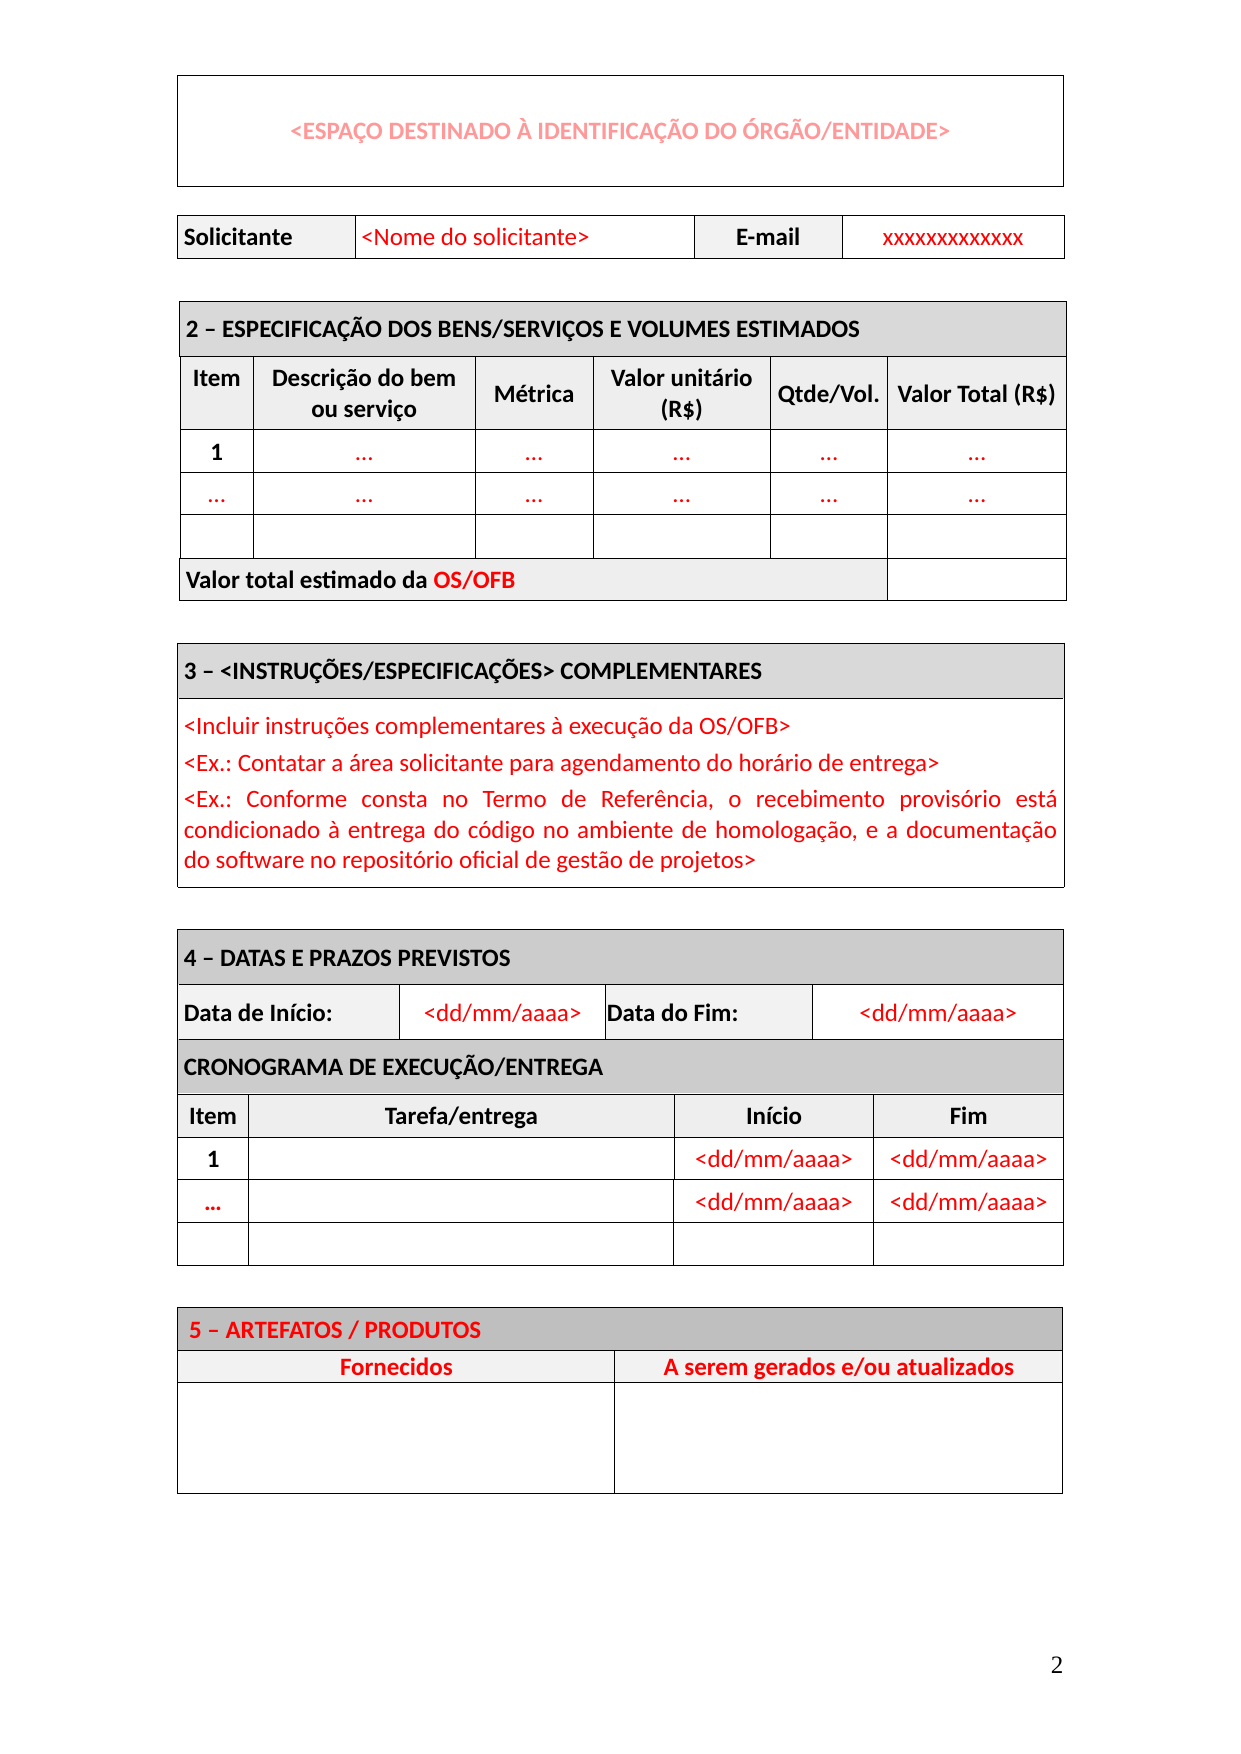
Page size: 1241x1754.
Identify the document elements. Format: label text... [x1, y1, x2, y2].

table_cell <dd/mm/aaaa> [874, 1138, 1063, 1179]
table_cell Valor Total (R$) [888, 357, 1066, 429]
table_cell … [771, 473, 887, 514]
table_cell … [476, 473, 593, 514]
table_cell [888, 515, 1066, 557]
table_cell Data de Início: [178, 985, 399, 1039]
table_cell [181, 515, 253, 557]
table_cell <dd/mm/aaaa> [400, 985, 605, 1039]
table_cell [674, 1223, 873, 1265]
table_cell [771, 515, 887, 557]
table_header 2 – ESPECIFICAÇÃO DOS BENS/SERVIÇOS E VOLUMES ESTIMADOS [180, 302, 1066, 356]
table_cell <Nome do solicitante> [356, 216, 694, 258]
table_cell [249, 1180, 673, 1222]
table_header 4 – DATAS E PRAZOS PREVISTOS [178, 930, 1063, 984]
table_header Início [675, 1095, 873, 1137]
table_cell Valor total estimado da OS/OFB [180, 559, 887, 600]
table_cell Data do Fim: [606, 985, 812, 1039]
table_cell [254, 515, 475, 557]
table_cell <dd/mm/aaaa> [874, 1180, 1063, 1222]
table_cell Descrição do bem ou serviço [254, 357, 475, 429]
table_cell [888, 559, 1066, 600]
table_cell [249, 1223, 673, 1265]
table_cell [249, 1138, 674, 1179]
table_cell Fornecidos [178, 1351, 614, 1382]
table_cell … [888, 430, 1066, 472]
table_header 3 – <INSTRUÇÕES/ESPECIFICAÇÕES> COMPLEMENTARES [178, 644, 1064, 698]
table_cell … [771, 430, 887, 472]
table_cell 1 [181, 430, 253, 472]
table_header Item [178, 1095, 248, 1137]
table_cell … [254, 473, 475, 514]
table_cell Item [181, 357, 253, 429]
table_cell … [181, 473, 253, 514]
table_cell 1 [178, 1138, 248, 1179]
table_cell <dd/mm/aaaa> [674, 1180, 873, 1222]
table_cell [615, 1383, 1062, 1493]
table_cell <dd/mm/aaaa> [813, 985, 1063, 1039]
table_cell … [594, 430, 770, 472]
table_cell [594, 515, 770, 557]
table_cell … [594, 473, 770, 514]
table_cell E-mail [695, 216, 842, 258]
table_header Tarefa/entrega [249, 1095, 674, 1137]
table_cell <Incluir instruções complementares à execução da OS/OFB> <Ex.: Contatar a área solicitante para agendamento do horário de entrega> <Ex.: Conforme consta no Termo de Referência, o recebimento provisório está condicionado à entrega do código no ambiente de homologação, e a documentação do software no repositório oficial de gestão de projetos> [178, 698, 1064, 886]
table_cell [178, 1223, 248, 1265]
table_cell CRONOGRAMA DE EXECUÇÃO/ENTREGA [178, 1040, 1063, 1093]
table_cell Métrica [476, 357, 593, 429]
table_cell … [254, 430, 475, 472]
table_cell … [476, 430, 593, 472]
table_cell Solicitante [178, 216, 355, 258]
table_cell xxxxxxxxxxxxx [843, 216, 1064, 258]
table_cell … [178, 1180, 248, 1222]
table_cell <dd/mm/aaaa> [675, 1138, 873, 1179]
table_cell Qtde/Vol. [771, 357, 887, 429]
table_cell … [888, 473, 1066, 514]
table_cell Valor unitário (R$) [594, 357, 770, 429]
table_header Fim [874, 1095, 1063, 1137]
table_header 5 – ARTEFATOS / PRODUTOS [178, 1308, 1062, 1350]
table_cell [178, 1383, 614, 1493]
table_cell [476, 515, 593, 557]
table_cell [874, 1223, 1063, 1265]
table_cell A serem gerados e/ou atualizados [615, 1351, 1062, 1382]
